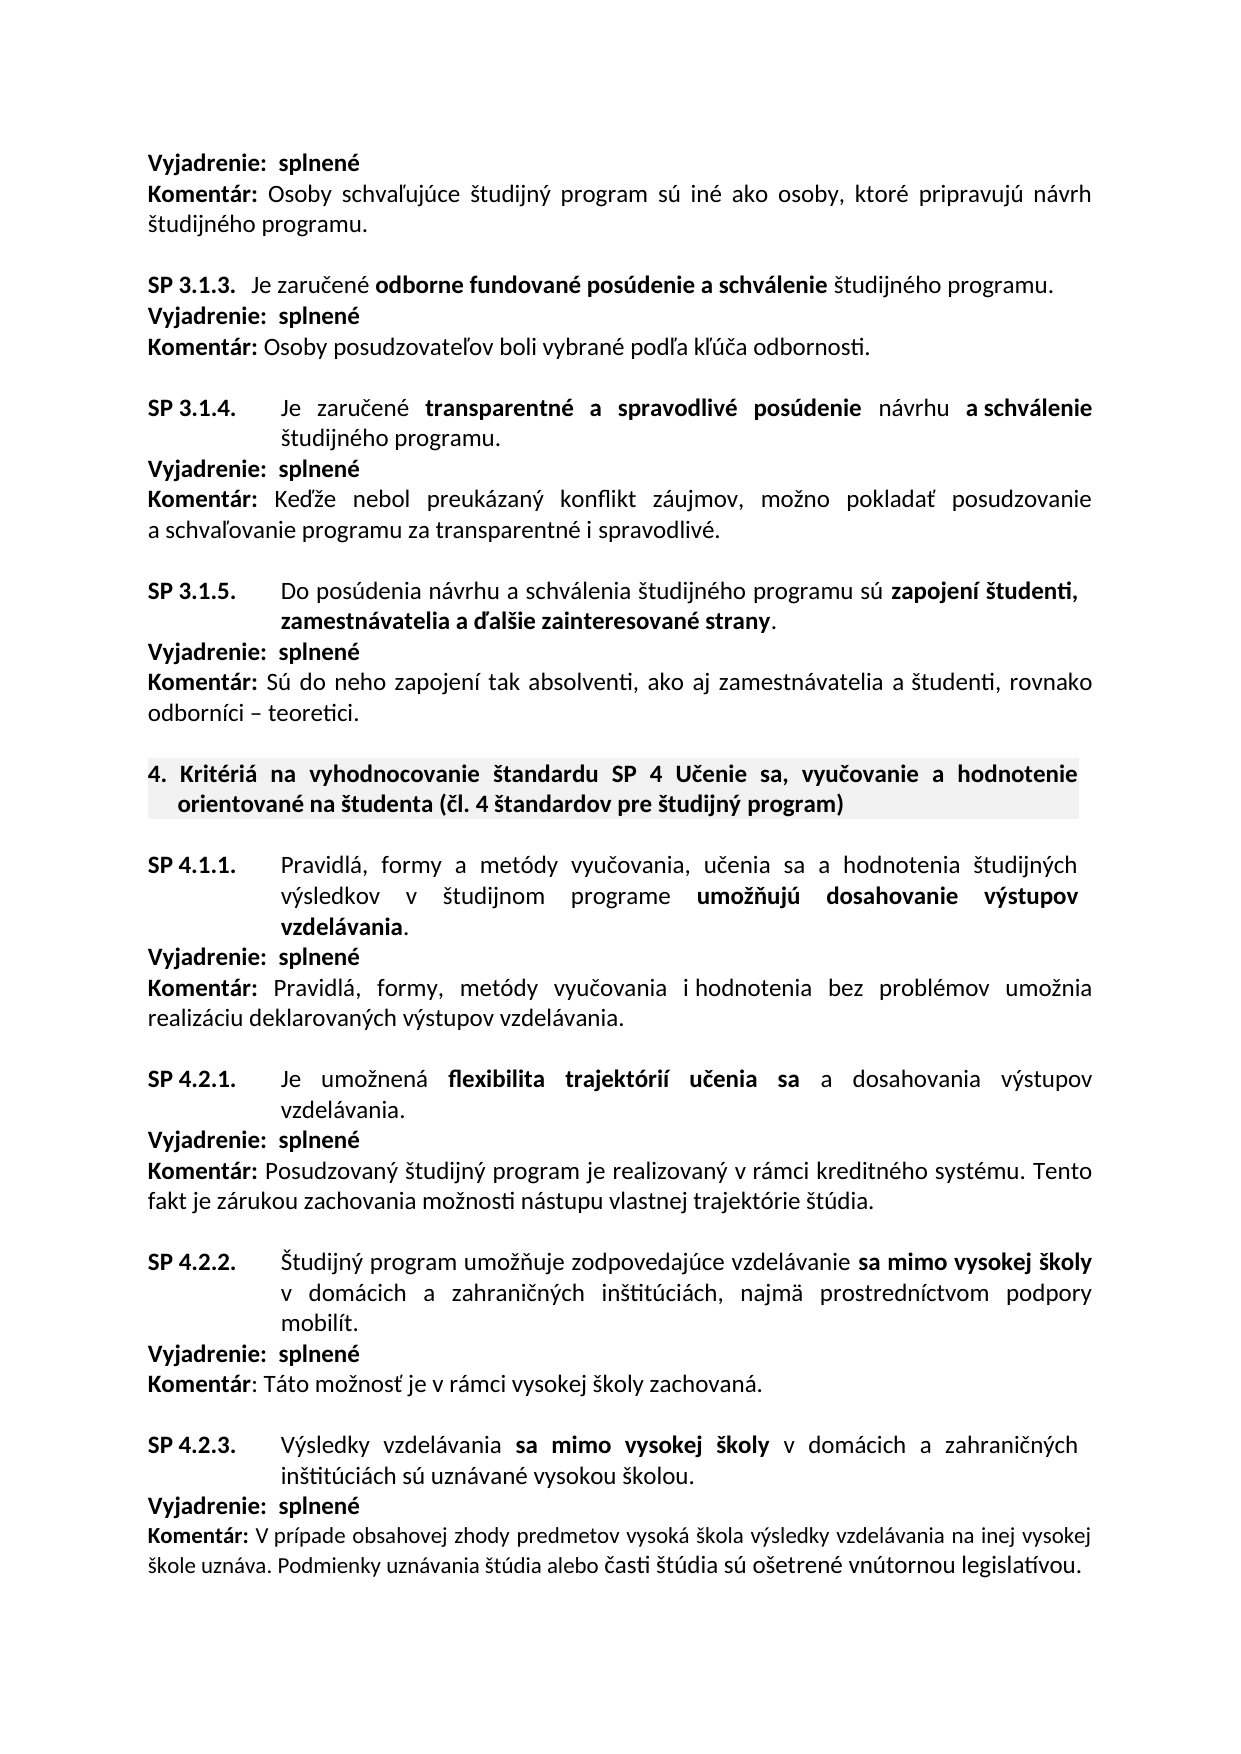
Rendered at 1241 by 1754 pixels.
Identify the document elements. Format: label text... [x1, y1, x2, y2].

text Vyjadrenie: [148, 1124, 1078, 1155]
text 4. Kritériá na vyhodnocovanie štandardu SP 4 Učenie sa, vyučovanie a hodnotenie orientované na študenta (čl. 4 štandardov pre študijný program) [148, 758, 1079, 819]
text Vyjadrenie: [148, 300, 1078, 331]
text SP 3.1.5. Do posúdenia návrhu a schválenia študijného programu sú zapojení študenti, zamestnávatelia a ďalšie zainteresované strany. [148, 575, 1078, 636]
text Komentár: Pravidlá, formy, metódy vyučovania i hodnotenia bez problémov umožnia realizáciu deklarovaných výstupov vzdelávania. [148, 972, 1093, 1033]
text Komentár: Posudzovaný študijný program je realizovaný v rámci kreditného systému. Tento fakt je zárukou zachovania možnosti nástupu vlastnej trajektórie štúdia. [148, 1155, 1093, 1216]
text Vyjadrenie: [148, 1338, 1078, 1368]
text Vyjadrenie: [148, 1491, 1078, 1521]
text SP 3.1.3. Je zaručené odborne fundované posúdenie a schválenie študijného programu. [148, 270, 1093, 300]
text Komentár: Sú do neho zapojení tak absolventi, ako aj zamestnávatelia a študenti, rovnako odborníci – teoretici. [148, 666, 1093, 727]
text Komentár: Táto možnosť je v rámci vysokej školy zachovaná. [148, 1368, 1093, 1399]
text SP 4.2.2. Študijný program umožňuje zodpovedajúce vzdelávanie sa mimo vysokej školy v domácich a zahraničných inštitúciách, najmä prostredníctvom podpory mobilít. [148, 1246, 1093, 1338]
text Komentár: Osoby schvaľujúce študijný program sú iné ako osoby, ktoré pripravujú návrh študijného programu. [148, 178, 1093, 239]
text SP 4.2.3. Výsledky vzdelávania sa mimo vysokej školy v domácich a zahraničných inštitúciách sú uznávané vysokou školou. [148, 1429, 1079, 1491]
text Komentár: V prípade obsahovej zhody predmetov vysoká škola výsledky vzdelávania na inej vysokej škole uznáva. Podmienky uznávania štúdia alebo časti štúdia sú ošetrené vnútornou legislatívou. [148, 1521, 1093, 1579]
text Komentár: Keďže nebol preukázaný konflikt záujmov, možno pokladať posudzovanie a schvaľovanie programu za transparentné i spravodlivé. [148, 483, 1093, 544]
text SP 4.1.1. Pravidlá, formy a metódy vyučovania, učenia sa a hodnotenia študijných výsledkov v študijnom programe umožňujú dosahovanie výstupov vzdelávania. [148, 849, 1079, 941]
text Vyjadrenie: [148, 636, 1078, 666]
text SP 3.1.4. Je zaručené transparentné a spravodlivé posúdenie návrhu a schválenie študijného programu. [148, 392, 1093, 453]
text Vyjadrenie: [148, 941, 1078, 972]
text SP 4.2.1. Je umožnená flexibilita trajektórií učenia sa a dosahovania výstupov vzdelávania. [148, 1063, 1093, 1124]
text Komentár: Osoby posudzovateľov boli vybrané podľa kľúča odbornosti. [148, 331, 1093, 361]
text Vyjadrenie: [148, 453, 1078, 483]
text Vyjadrenie: [148, 148, 1078, 178]
